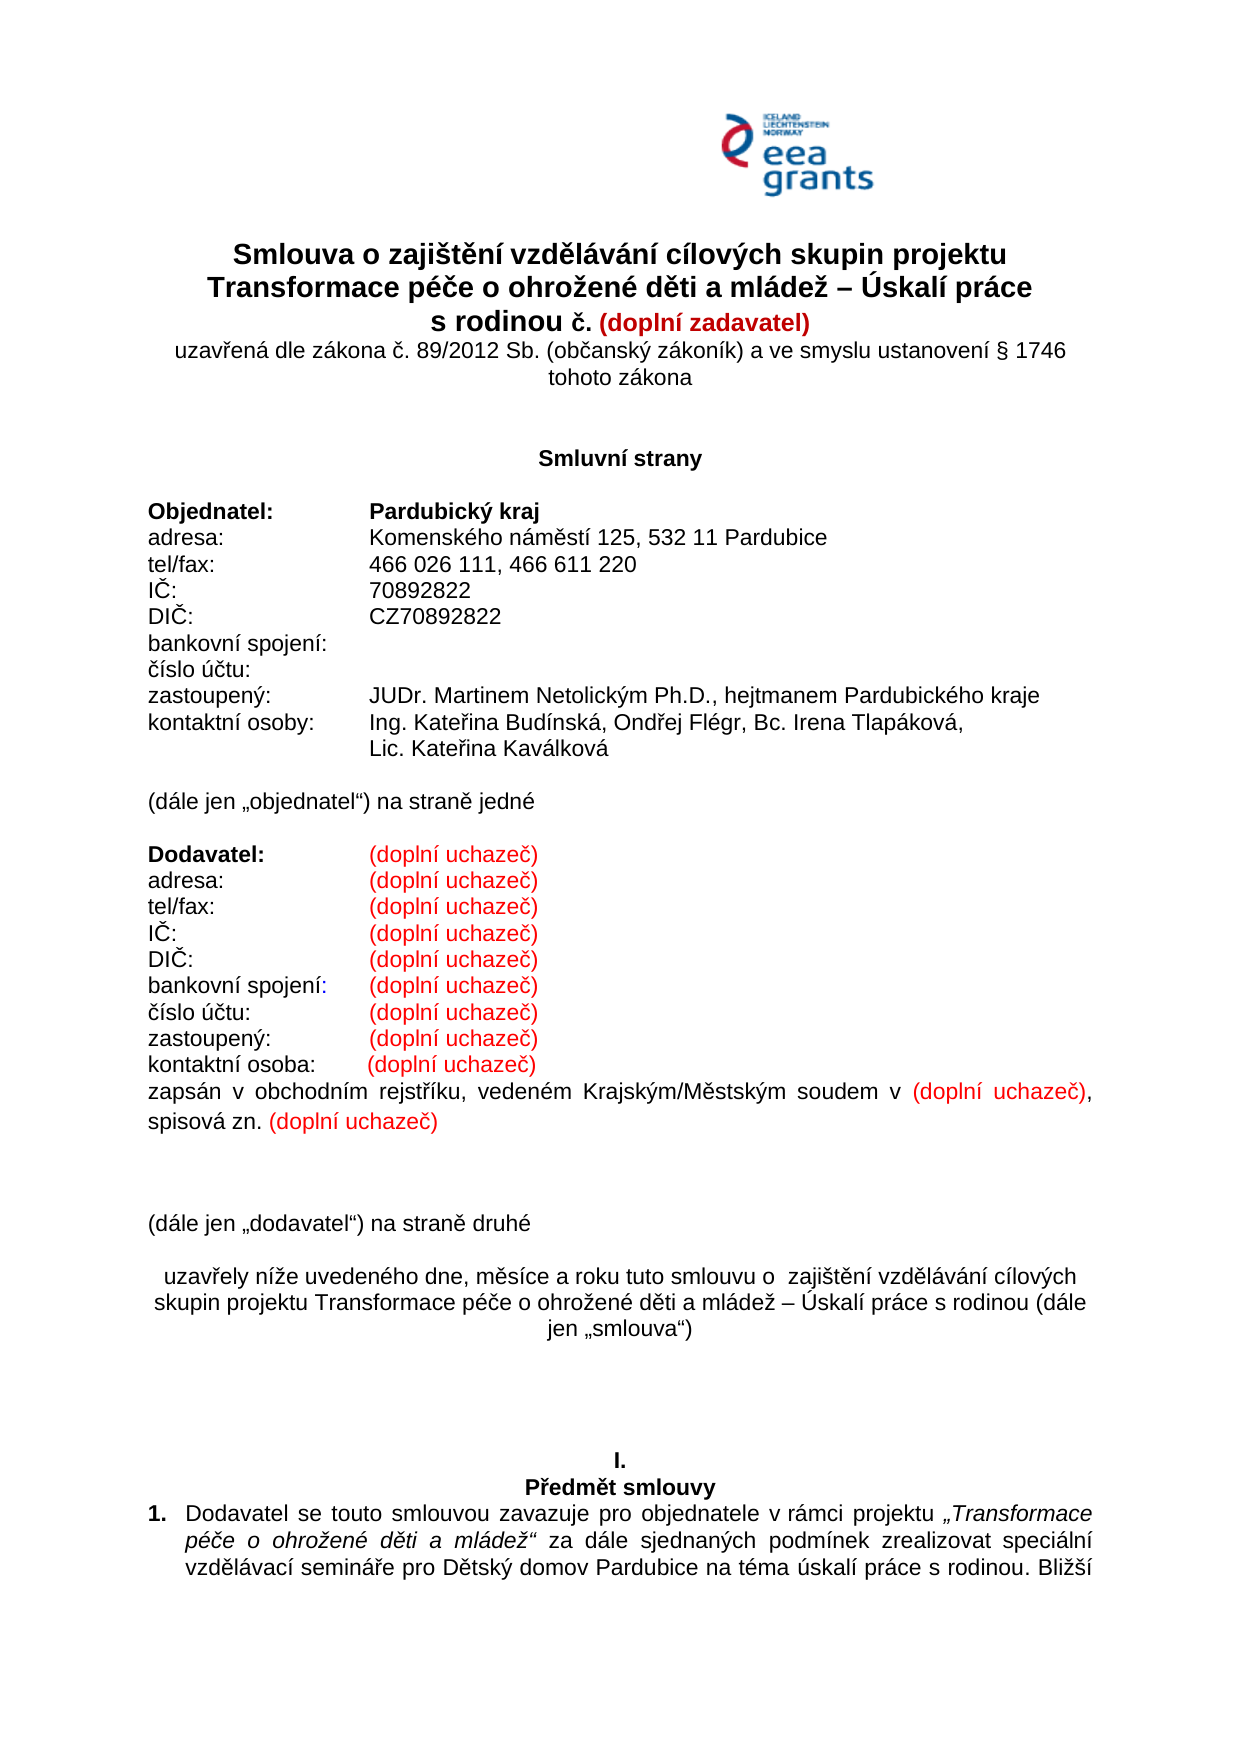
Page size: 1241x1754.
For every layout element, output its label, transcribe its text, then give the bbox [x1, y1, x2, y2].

text tel/fax: (doplní uchazeč) [148, 893, 1093, 919]
text I. [148, 1447, 1093, 1473]
text zastoupený: (doplní uchazeč) [148, 1025, 1093, 1051]
text zapsán v obchodním rejstříku, vedeném Krajským/Městským soudem v (doplní uchazeč), spisová zn. (doplní uchazeč) [148, 1078, 1093, 1134]
text číslo účtu: [148, 656, 1093, 682]
text bankovní spojení: (doplní uchazeč) [148, 972, 1093, 999]
picture [697, 73, 898, 237]
text IČ: (doplní uchazeč) [148, 919, 1093, 946]
text kontaktní osoba: (doplní uchazeč) [148, 1051, 1093, 1078]
text bankovní spojení: [148, 630, 1093, 656]
text adresa: Komenského náměstí 125, 532 11 Pardubice [148, 524, 1093, 551]
text DIČ: (doplní uchazeč) [148, 946, 1093, 972]
subtitle Smlouva o zajištění vzdělávání cílových skupin projektu Transformace péče o ohrožené děti a mládež – Úskalí práce s rodinou č. (doplní zadavatel) [148, 237, 1093, 337]
text Lic. Kateřina Kaválková [295, 735, 1093, 761]
text DIČ: CZ70892822 [148, 603, 1093, 630]
text tel/fax: 466 026 111, 466 611 220 [148, 551, 1093, 577]
text IČ: 70892822 [148, 577, 1093, 603]
text číslo účtu: (doplní uchazeč) [148, 999, 1093, 1025]
text Objednatel: Pardubický kraj [148, 498, 1093, 524]
text adresa: (doplní uchazeč) [148, 867, 1093, 893]
text zastoupený: JUDr. Martinem Netolickým Ph.D., hejtmanem Pardubického kraje [148, 682, 1093, 709]
text Předmět smlouvy [148, 1473, 1093, 1500]
text kontaktní osoby: Ing. Kateřina Budínská, Ondřej Flégr, Bc. Irena Tlapáková, [148, 709, 1093, 735]
text (dále jen „objednatel“) na straně jedné [148, 788, 1093, 814]
text uzavřely níže uvedeného dne, měsíce a roku tuto smlouvu o zajištění vzdělávání cílových skupin projektu Transformace péče o ohrožené děti a mládež – Úskalí práce s rodinou (dále jen „smlouva“) [148, 1263, 1093, 1342]
text Smluvní strany [148, 445, 1093, 472]
text (dále jen „dodavatel“) na straně druhé [148, 1210, 1093, 1236]
text uzavřená dle zákona č. 89/2012 Sb. (občanský zákoník) a ve smyslu ustanovení § 1746 tohoto zákona [148, 337, 1093, 390]
text Dodavatel: (doplní uchazeč) [148, 841, 1093, 867]
